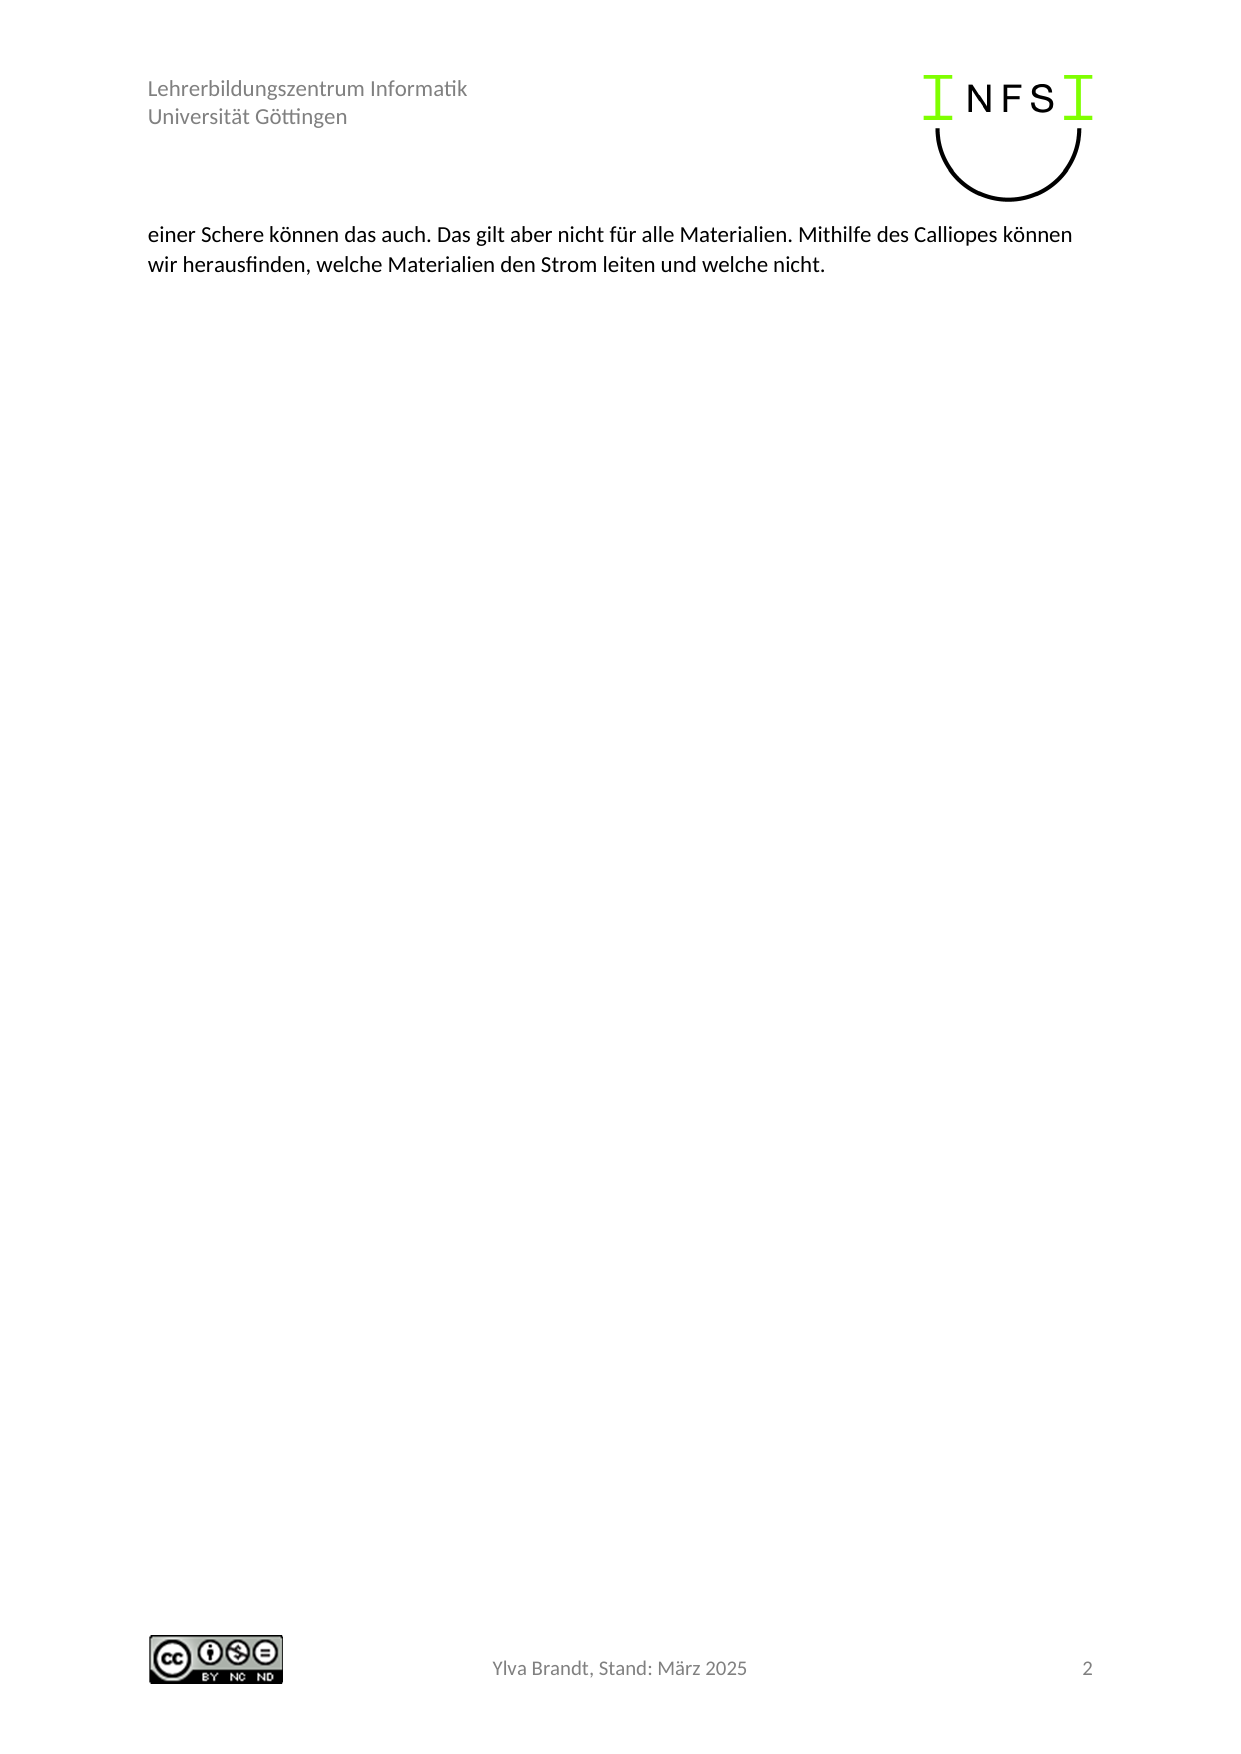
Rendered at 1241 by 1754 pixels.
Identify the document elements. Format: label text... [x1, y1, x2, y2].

picture [923, 75, 1093, 202]
picture [149, 1635, 283, 1684]
